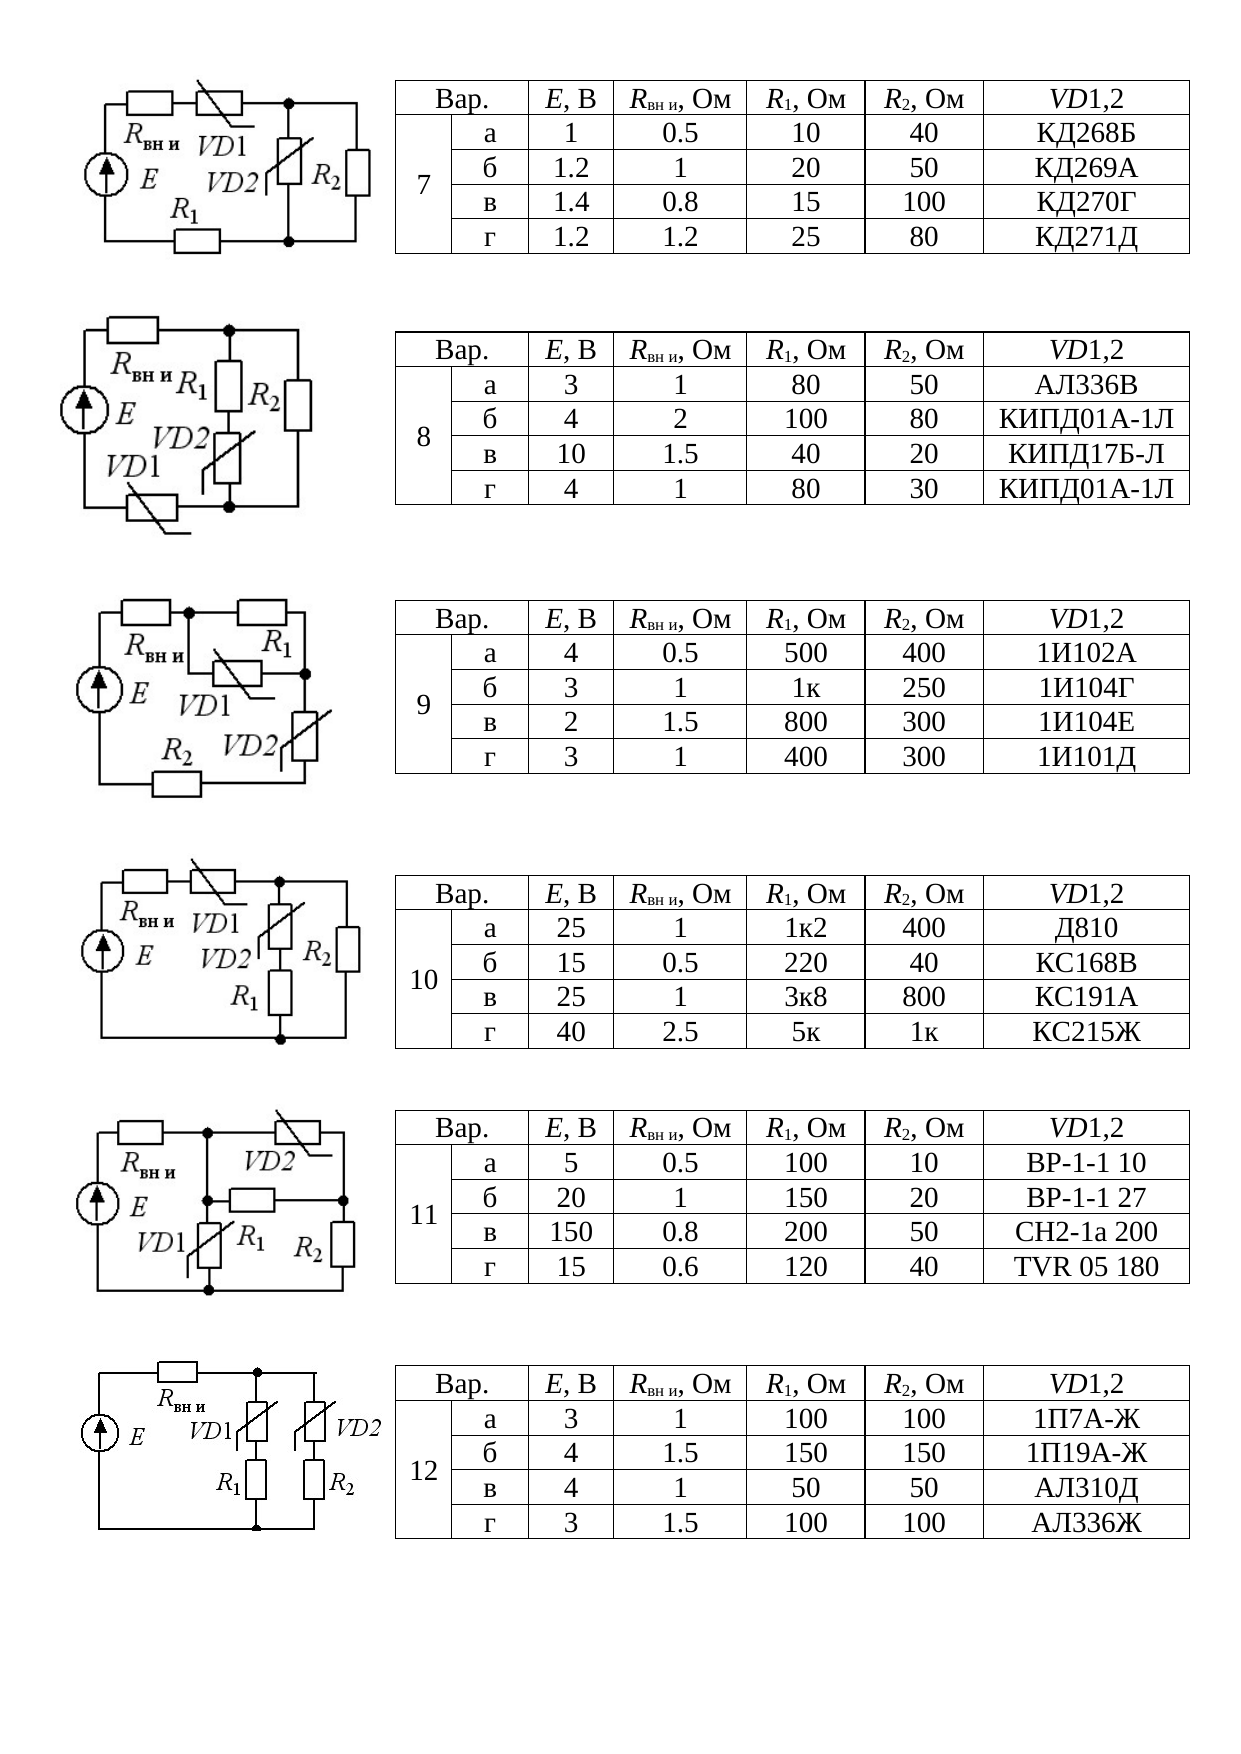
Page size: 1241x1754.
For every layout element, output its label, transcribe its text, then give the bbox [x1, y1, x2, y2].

table_cell 1 [614, 1401, 746, 1434]
table_cell 2 [614, 402, 746, 435]
table_header VD1,2 [984, 876, 1189, 909]
table_cell 1 [614, 980, 746, 1013]
table_cell КИПД17Б-Л [984, 436, 1189, 470]
table_cell 10 [529, 436, 613, 470]
table_cell КИПД01А-1Л [984, 471, 1189, 504]
table_header E, В [529, 601, 613, 634]
table_cell 150 [529, 1214, 613, 1248]
table_cell 4 [529, 1436, 613, 1469]
table_cell 400 [747, 739, 864, 773]
table_cell 500 [747, 635, 864, 669]
table_cell 1 [614, 910, 746, 944]
table_cell 1И101Д [984, 739, 1189, 773]
table_cell CH2-1a 200 [984, 1214, 1189, 1248]
table_cell ВР-1-1 10 [984, 1145, 1189, 1179]
table_cell 4 [529, 1470, 613, 1504]
table_header E, В [529, 1111, 613, 1144]
table_cell 800 [747, 705, 864, 738]
table_header R2, Ом [866, 81, 983, 114]
table_cell 3к8 [747, 980, 864, 1013]
table_header R2, Ом [866, 1111, 983, 1144]
table_cell АЛ336Ж [984, 1505, 1189, 1538]
table_cell 10 [866, 1145, 983, 1179]
table_cell 3 [529, 1505, 613, 1538]
table_header Rвн и, Ом [614, 1366, 746, 1400]
table_cell 100 [866, 185, 983, 218]
table_cell в [452, 436, 528, 470]
picture [82, 75, 373, 260]
table_cell 4 [529, 402, 613, 435]
table_cell 12 [396, 1401, 451, 1538]
table_cell в [452, 1214, 528, 1248]
table_cell 40 [529, 1014, 613, 1048]
table_cell 1П19А-Ж [984, 1436, 1189, 1469]
table_cell 40 [866, 945, 983, 978]
table_cell 25 [747, 219, 864, 253]
table_cell 200 [747, 1214, 864, 1248]
table_cell 40 [866, 1249, 983, 1282]
table_header VD1,2 [984, 333, 1189, 366]
table_cell 300 [866, 705, 983, 738]
table_cell а [452, 367, 528, 401]
table_header E, В [529, 81, 613, 114]
table_cell 40 [866, 115, 983, 149]
table_cell 0.5 [614, 945, 746, 978]
table_cell 50 [866, 367, 983, 401]
table_cell КД268Б [984, 115, 1189, 149]
table_header Rвн и, Ом [614, 81, 746, 114]
table_cell 400 [866, 910, 983, 944]
table_cell 4 [529, 635, 613, 669]
table_cell 25 [529, 910, 613, 944]
table_cell 1 [614, 1470, 746, 1504]
table_cell КД271Д [984, 219, 1189, 253]
table_header R1, Ом [747, 1366, 864, 1400]
table_cell 1 [529, 115, 613, 149]
table_header Вар. [396, 1366, 528, 1400]
table_cell 400 [866, 635, 983, 669]
table_cell 20 [866, 1180, 983, 1213]
table_cell г [452, 1014, 528, 1048]
table_cell 20 [529, 1180, 613, 1213]
table_cell 1.2 [614, 219, 746, 253]
table_cell 1 [614, 150, 746, 183]
table_cell 10 [747, 115, 864, 149]
table_header R2, Ом [866, 876, 983, 909]
table_cell 0.8 [614, 1214, 746, 1248]
table_cell 150 [866, 1436, 983, 1469]
table_cell а [452, 1401, 528, 1434]
table_cell 80 [747, 367, 864, 401]
table_cell КИПД01А-1Л [984, 402, 1189, 435]
table_header R2, Ом [866, 1366, 983, 1400]
picture [75, 1104, 361, 1300]
table_cell 20 [866, 436, 983, 470]
table_cell 1.5 [614, 1505, 746, 1538]
table_cell 8 [396, 367, 451, 504]
table_cell б [452, 670, 528, 703]
picture [79, 1358, 382, 1530]
table_cell г [452, 1505, 528, 1538]
table_cell 80 [866, 219, 983, 253]
table_cell 1к2 [747, 910, 864, 944]
table_cell 150 [747, 1436, 864, 1469]
picture [59, 311, 319, 536]
table_cell 11 [396, 1145, 451, 1282]
table_cell 3 [529, 1401, 613, 1434]
table_cell в [452, 185, 528, 218]
table_cell 1 [614, 670, 746, 703]
table_cell 80 [866, 402, 983, 435]
table_cell 100 [747, 1145, 864, 1179]
table_cell 100 [866, 1401, 983, 1434]
table_cell 1к [747, 670, 864, 703]
table_cell 50 [866, 150, 983, 183]
table_header Вар. [396, 81, 528, 114]
table_cell АЛ310Д [984, 1470, 1189, 1504]
table_header E, В [529, 1366, 613, 1400]
table_cell 300 [866, 739, 983, 773]
picture [79, 853, 364, 1045]
table_cell 3 [529, 739, 613, 773]
table_cell 4 [529, 471, 613, 504]
table_cell 100 [747, 1505, 864, 1538]
table_cell КС215Ж [984, 1014, 1189, 1048]
table_cell 3 [529, 670, 613, 703]
table_header R1, Ом [747, 333, 864, 366]
table_cell а [452, 635, 528, 669]
table_cell б [452, 1436, 528, 1469]
table_header VD1,2 [984, 81, 1189, 114]
table_cell 1 [614, 367, 746, 401]
table_cell 1И104Г [984, 670, 1189, 703]
table_cell б [452, 402, 528, 435]
table_cell 5 [529, 1145, 613, 1179]
table_cell 1И104Е [984, 705, 1189, 738]
table_cell 1 [614, 471, 746, 504]
table_cell 50 [747, 1470, 864, 1504]
table_cell г [452, 1249, 528, 1282]
table_cell 220 [747, 945, 864, 978]
table_cell 50 [866, 1214, 983, 1248]
table_header Rвн и, Ом [614, 333, 746, 366]
table_cell 1к [866, 1014, 983, 1048]
table_cell в [452, 705, 528, 738]
table_cell а [452, 115, 528, 149]
table_cell 2 [529, 705, 613, 738]
table_cell 40 [747, 436, 864, 470]
table_header R2, Ом [866, 601, 983, 634]
table_cell б [452, 945, 528, 978]
table_header Вар. [396, 1111, 528, 1144]
table_cell 50 [866, 1470, 983, 1504]
table_cell 100 [747, 402, 864, 435]
table_header R1, Ом [747, 601, 864, 634]
table_cell г [452, 739, 528, 773]
table_cell а [452, 910, 528, 944]
table_cell 15 [529, 1249, 613, 1282]
table_cell 1 [614, 1180, 746, 1213]
table_header R1, Ом [747, 876, 864, 909]
table_cell 15 [529, 945, 613, 978]
table_cell 1.5 [614, 436, 746, 470]
table_header Вар. [396, 333, 528, 366]
table_cell 1.4 [529, 185, 613, 218]
table_cell Д810 [984, 910, 1189, 944]
table_header Вар. [396, 876, 528, 909]
table_cell 1П7А-Ж [984, 1401, 1189, 1434]
table_cell б [452, 1180, 528, 1213]
table_cell 800 [866, 980, 983, 1013]
table_cell 7 [396, 115, 451, 253]
table_cell в [452, 1470, 528, 1504]
table_cell 0.8 [614, 185, 746, 218]
table_header R1, Ом [747, 1111, 864, 1144]
table_cell 250 [866, 670, 983, 703]
table_header Вар. [396, 601, 528, 634]
table_header Rвн и, Ом [614, 1111, 746, 1144]
table_cell КД270Г [984, 185, 1189, 218]
table_cell б [452, 150, 528, 183]
table_cell 80 [747, 471, 864, 504]
table_header E, В [529, 333, 613, 366]
table_cell 1.2 [529, 150, 613, 183]
table_cell 100 [866, 1505, 983, 1538]
table_cell 10 [396, 910, 451, 1048]
table_cell г [452, 471, 528, 504]
table_cell TVR 05 180 [984, 1249, 1189, 1282]
table_cell 25 [529, 980, 613, 1013]
table_cell 150 [747, 1180, 864, 1213]
table_cell 1И102А [984, 635, 1189, 669]
table_header R1, Ом [747, 81, 864, 114]
table_cell 0.5 [614, 635, 746, 669]
table_cell 120 [747, 1249, 864, 1282]
table_header R2, Ом [866, 333, 983, 366]
table_cell 20 [747, 150, 864, 183]
table_cell в [452, 980, 528, 1013]
table_header VD1,2 [984, 601, 1189, 634]
table_cell 30 [866, 471, 983, 504]
table_cell КС168В [984, 945, 1189, 978]
table_cell 0.6 [614, 1249, 746, 1282]
table_cell а [452, 1145, 528, 1179]
table_cell КД269А [984, 150, 1189, 183]
table_header E, В [529, 876, 613, 909]
table_cell 1 [614, 739, 746, 773]
table_cell 1.5 [614, 1436, 746, 1469]
table_header VD1,2 [984, 1111, 1189, 1144]
table_cell 1.2 [529, 219, 613, 253]
table_cell 15 [747, 185, 864, 218]
table_cell 1.5 [614, 705, 746, 738]
table_cell 9 [396, 635, 451, 773]
table_cell 0.5 [614, 115, 746, 149]
table_cell 100 [747, 1401, 864, 1434]
table_cell г [452, 219, 528, 253]
table_cell 5к [747, 1014, 864, 1048]
table_header VD1,2 [984, 1366, 1189, 1400]
table_cell АЛ336В [984, 367, 1189, 401]
table_cell 0.5 [614, 1145, 746, 1179]
table_cell ВР-1-1 27 [984, 1180, 1189, 1213]
table_cell КС191А [984, 980, 1189, 1013]
table_header Rвн и, Ом [614, 876, 746, 909]
table_cell 3 [529, 367, 613, 401]
table_header Rвн и, Ом [614, 601, 746, 634]
picture [75, 595, 337, 803]
table_cell 2.5 [614, 1014, 746, 1048]
